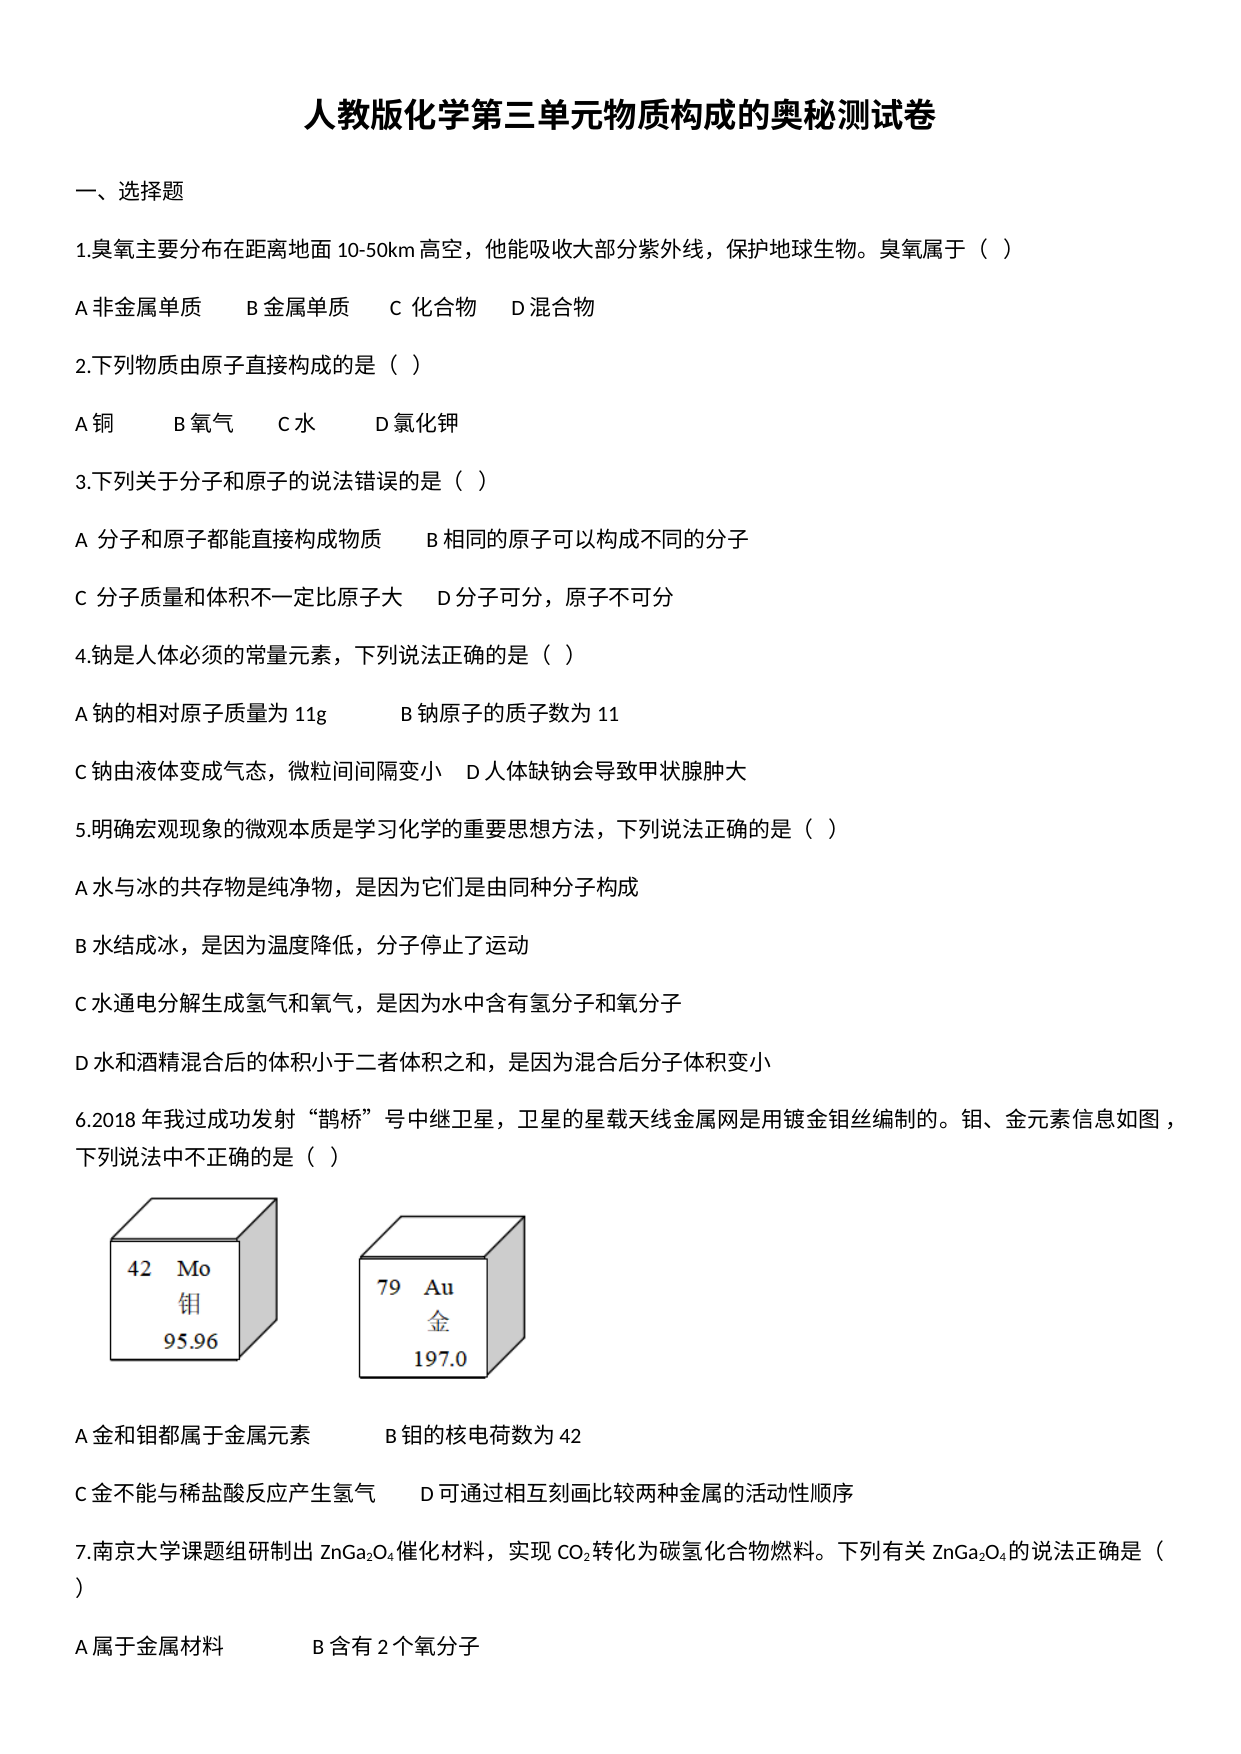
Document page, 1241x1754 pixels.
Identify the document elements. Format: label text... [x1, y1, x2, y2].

text 5.明确宏观现象的微观本质是学习化学的重要思想方法，下列说法正确的是（ ） [75, 812, 1165, 844]
text C 水通电分解生成氢气和氧气，是因为水中含有氢分子和氧分子 [75, 986, 1165, 1018]
text B 水结成冰，是因为温度降低，分子停止了运动 [75, 928, 1165, 961]
text D水和酒精混合后的体积小于二者体积之和，是因为混合后分子体积变小 [75, 1044, 1165, 1077]
text A 非金属单质 B 金属单质 C 化合物 D 混合物 [75, 290, 1165, 322]
text C 钠由液体变成气态，微粒间间隔变小 D 人体缺钠会导致甲状腺肿大 [75, 754, 1165, 786]
text 6.2018年我过成功发射“鹊桥”号中继卫星，卫星的星载天线金属网是用镀金钼丝编制的。钼、金元素信息如图，下列说法中不正确的是（ ） [75, 1102, 1165, 1172]
text A 钠的相对原子质量为11g B 钠原子的质子数为11 [75, 696, 1165, 728]
text 2.下列物质由原子直接构成的是（ ） [75, 348, 1165, 380]
picture [75, 1197, 563, 1389]
text 人教版化学第三单元物质构成的奥秘测试卷 [75, 81, 1165, 146]
text 一、选择题 [75, 174, 1165, 206]
text 4.钠是人体必须的常量元素，下列说法正确的是（ ） [75, 638, 1165, 670]
text A 水与冰的共存物是纯净物，是因为它们是由同种分子构成 [75, 870, 1165, 902]
text C 金不能与稀盐酸反应产生氢气 D 可通过相互刻画比较两种金属的活动性顺序 [75, 1475, 1165, 1508]
text A 分子和原子都能直接构成物质 B 相同的原子可以构成不同的分子 [75, 522, 1165, 554]
text A 铜 B 氧气 C 水 D 氯化钾 [75, 406, 1165, 438]
text A 金和钼都属于金属元素 B 钼的核电荷数为42 [75, 1417, 1165, 1450]
text 1.臭氧主要分布在距离地面10-50km高空，他能吸收大部分紫外线，保护地球生物。臭氧属于（ ） [75, 232, 1165, 264]
text C 分子质量和体积不一定比原子大 D 分子可分，原子不可分 [75, 580, 1165, 612]
text 3.下列关于分子和原子的说法错误的是（ ） [75, 464, 1165, 496]
text 7.南京大学课题组研制出ZnGa2O4催化材料，实现CO2转化为碳氢化合物燃料。下列有关ZnGa2O4的说法正确是（ ） [75, 1533, 1165, 1603]
text A 属于金属材料 B 含有2个氧分子 [75, 1628, 1165, 1661]
